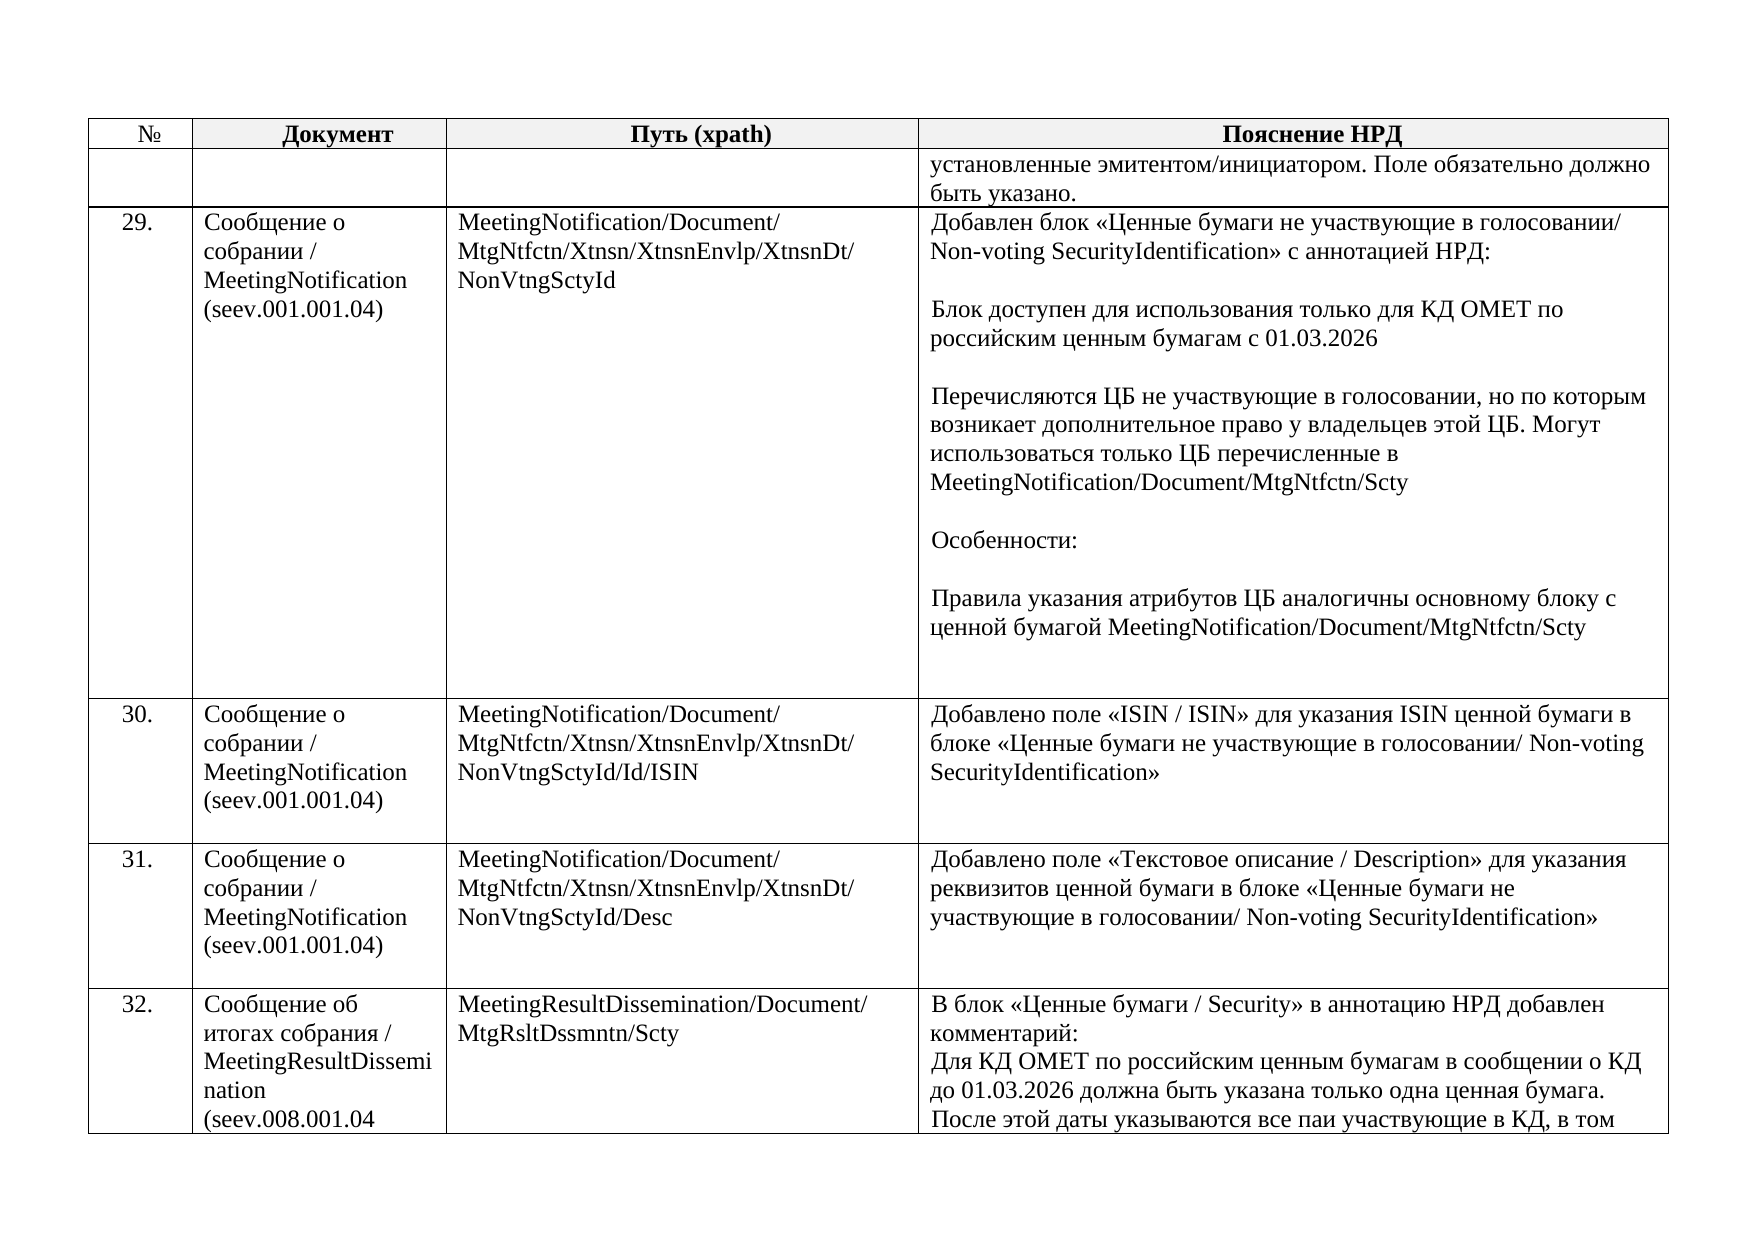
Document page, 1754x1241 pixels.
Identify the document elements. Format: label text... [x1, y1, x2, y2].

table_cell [919, 989, 1668, 1133]
table_header Пояснение НРД [919, 119, 1668, 148]
table_cell Сообщение о собрании / MeetingNotification (seev.001.001.04) [193, 208, 446, 698]
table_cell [193, 149, 446, 206]
table_cell Добавлено поле «Текстовое описание / Description» для указания реквизитов ценной бумаги в блоке «Ценные бумаги не участвующие в голосовании/ Non-voting SecurityIdentification» [919, 844, 1668, 988]
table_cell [447, 989, 918, 1133]
table_cell [89, 989, 192, 1133]
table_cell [919, 149, 1668, 206]
table_cell [89, 844, 192, 988]
table_cell Сообщение о собрании / MeetingNotification (seev.001.001.04) [193, 844, 446, 988]
table_cell Добавлен блок «Ценные бумаги не участвующие в голосовании/ Non-voting SecurityIdentification» с аннотацией НРД: Блок доступен для использования только для КД OMET по российским ценным бумагам с 01.03.2026 Перечисляются ЦБ не участвующие в голосовании, но по которым возникает дополнительное право у владельцев этой ЦБ. Могут использоваться только ЦБ перечисленные в MeetingNotification/Document/MtgNtfctn/Scty Особенности: Правила указания атрибутов ЦБ аналогичны основному блоку с ценной бумагой MeetingNotification/Document/MtgNtfctn/Scty [919, 208, 1668, 698]
table_cell Добавлено поле «ISIN / ISIN» для указания ISIN ценной бумаги в блоке «Ценные бумаги не участвующие в голосовании/ Non-voting SecurityIdentification» [919, 699, 1668, 843]
table_header Документ [193, 119, 446, 148]
table_cell MeetingNotification/Document/MtgNtfctn/Xtnsn/XtnsnEnvlp/XtnsnDt/NonVtngSctyId/Id/ISIN [447, 699, 918, 843]
table_header Путь (xpath) [447, 119, 918, 148]
table_header № [89, 119, 192, 148]
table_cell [193, 989, 446, 1133]
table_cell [447, 149, 918, 206]
table_cell MeetingNotification/Document/MtgNtfctn/Xtnsn/XtnsnEnvlp/XtnsnDt/NonVtngSctyId/Desc [447, 844, 918, 988]
table_cell [89, 208, 192, 698]
table_cell MeetingNotification/Document/MtgNtfctn/Xtnsn/XtnsnEnvlp/XtnsnDt/NonVtngSctyId [447, 208, 918, 698]
table_cell Сообщение о собрании / MeetingNotification (seev.001.001.04) [193, 699, 446, 843]
table_cell [89, 149, 192, 206]
table_cell [89, 699, 192, 843]
